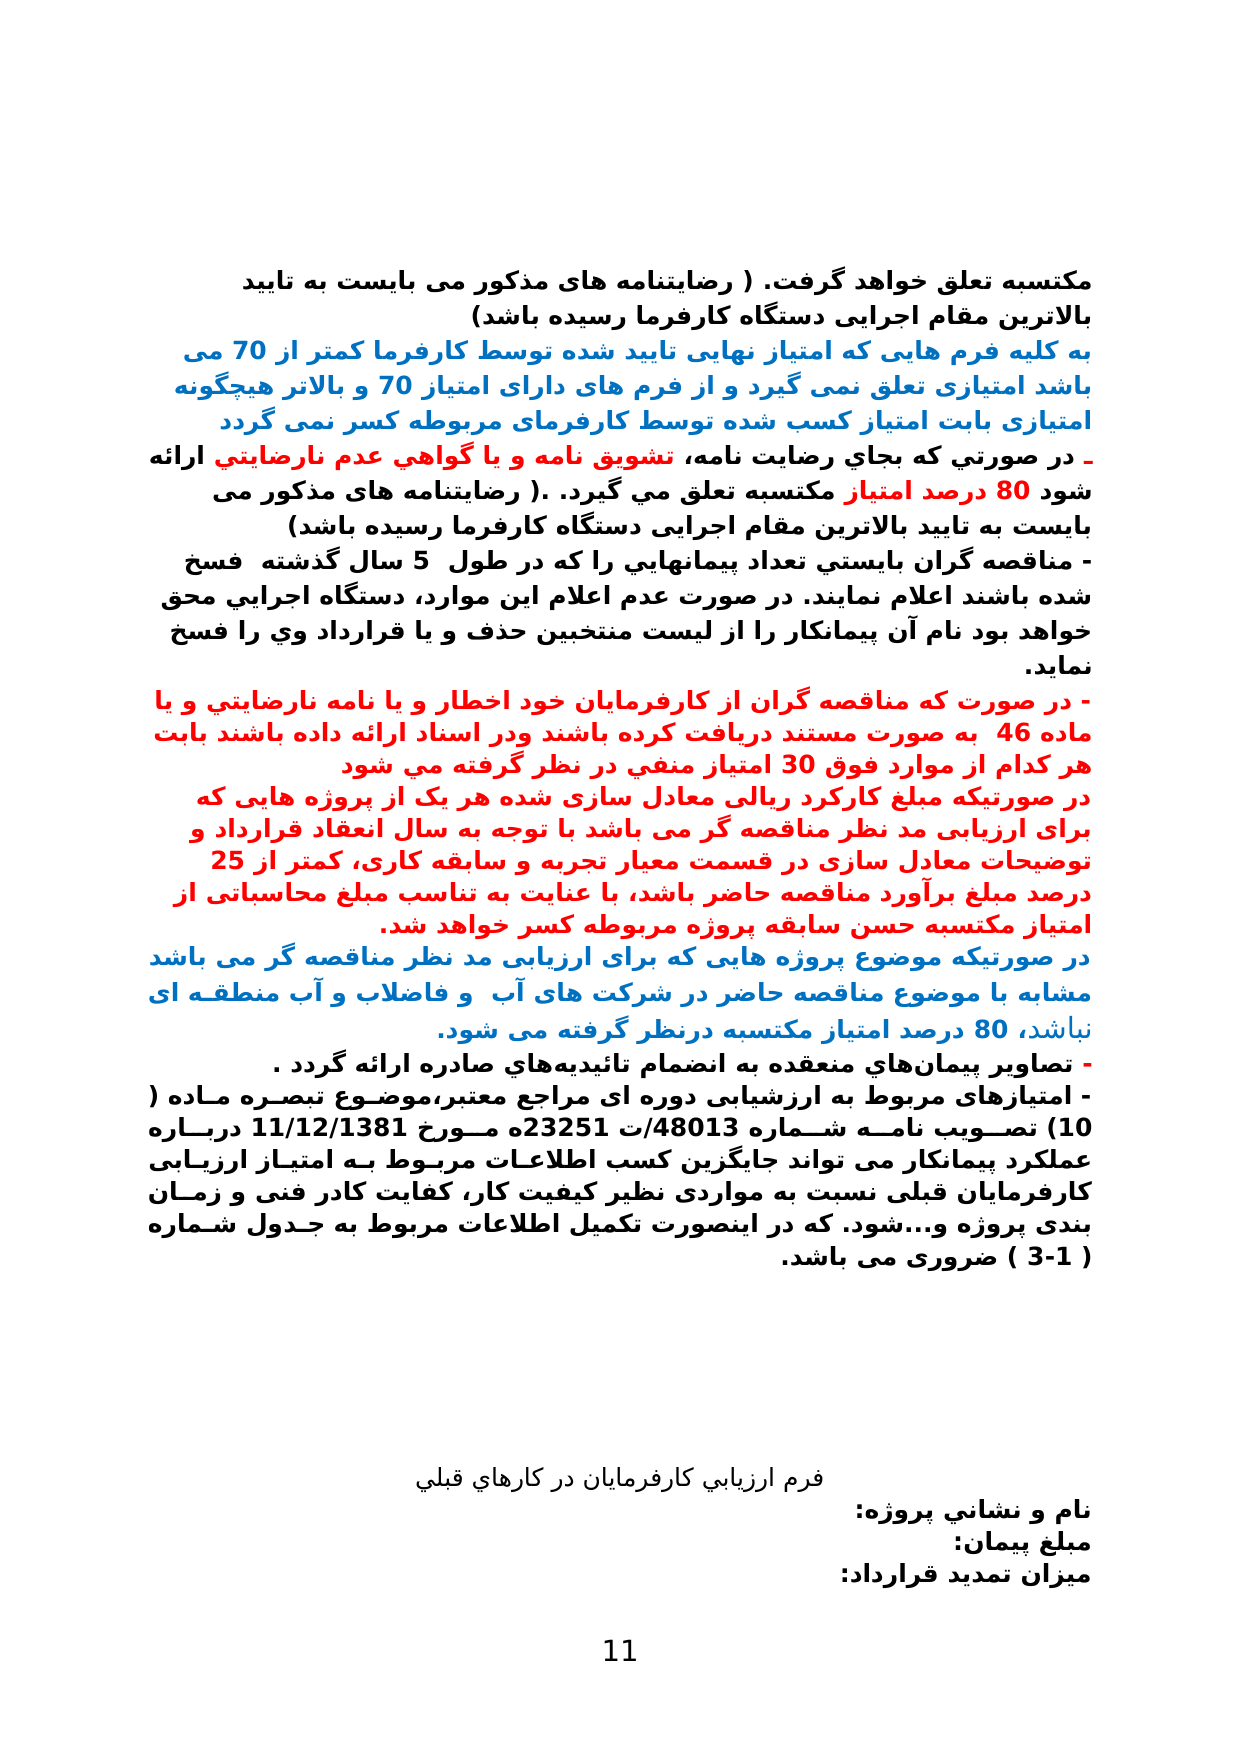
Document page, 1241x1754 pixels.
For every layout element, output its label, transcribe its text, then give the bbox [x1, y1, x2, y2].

text ـ در صورتي كه بجاي رضايت نامه، تشويق نامه و يا گواهي عدم نارضايتي ارائه شود 80 درصد امتياز مکتسبه تعلق مي گيرد. .( رضایتنامه های مذکور می بایست به تایید بالاترین مقام اجرایی دستگاه کارفرما رسیده باشد) [148, 441, 1092, 540]
text نام و نشاني پروژه: [148, 1495, 1092, 1524]
text ميزان تمديد قرارداد: [148, 1559, 1092, 1588]
text در صورتیکه مبلغ کارکرد ریالی معادل سازی شده هر یک از پروژه هایی که برای ارزیابی مد نظر مناقصه گر می باشد با توجه به سال انعقاد قرارداد و توضیحات معادل سازی در قسمت معیار تجربه و سابقه کاری، کمتر از 25 درصد مبلغ برآورد مناقصه حاضر باشد، با عنایت به تناسب مبلغ محاسباتی از امتیاز مکتسبه حسن سابقه پروژه مربوطه کسر خواهد شد. [148, 782, 1092, 939]
text فرم ارزيابي كارفرمايان در كارهاي قبلي [148, 1463, 1092, 1492]
text - در صورت كه مناقصه گران از كارفرمايان خود اخطار و يا نامه نارضايتي و يا ماده 46 به صورت مستند دريافت كرده باشند ودر اسناد ارائه داده باشند بابت هر كدام از موارد فوق 30 امتياز منفي در نظر گرفته مي شود [148, 686, 1092, 779]
text در صورتیکه موضوع پروژه هایی که برای ارزیابی مد نظر مناقصه گر می باشد مشابه با موضوع مناقصه حاضر در شرکت های آب و فاضلاب و آب منطقه ای نباشد، 80 درصد امتیاز مکتسبه درنظر گرفته می شود. [148, 942, 1092, 1046]
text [148, 266, 1092, 330]
text - امتیازهای مربوط به ارزشیابی دوره ای مراجع معتبر،موضوع تبصره ماده (10) تصویب نامه شماره 48013/ت 23251ه مورخ 11/12/1381 درباره عملکرد پیمانکار می تواند جایگزین کسب اطلاعات مربوط به امتیاز ارزیابی کارفرمایان قبلی نسبت به مواردی نظیر کیفیت کار، کفایت کادر فنی و زمان بندی پروژه و...شود. که در اینصورت تکمیل اطلاعات مربوط به جدول شماره ( 1-3 ) ضروری می باشد. [148, 1081, 1092, 1271]
text - تصاویر پيمان‌هاي منعقده به انضمام تائيديه‌هاي صادره ارائه گردد . [148, 1049, 1092, 1078]
text به کلیه فرم هایی که امتیاز نهایی تایید شده توسط کارفرما کمتر از 70 می باشد امتیازی تعلق نمی گیرد و از فرم های دارای امتیاز 70 و بالاتر هیچگونه امتیازی بابت امتیاز کسب شده توسط کارفرمای مربوطه کسر نمی گردد [148, 336, 1092, 435]
text مبلغ پيمان: [148, 1527, 1092, 1556]
text - مناقصه گران بايستي تعداد پيمانهايي را كه در طول 5 سال گذشته فسخ شده باشند اعلام نمايند. در صورت عدم اعلام اين موارد، دستگاه اجرايي محق خواهد بود نام آن پيمانكار را از ليست منتخبين حذف و يا قرارداد وي را فسخ نمايد. [148, 546, 1092, 680]
